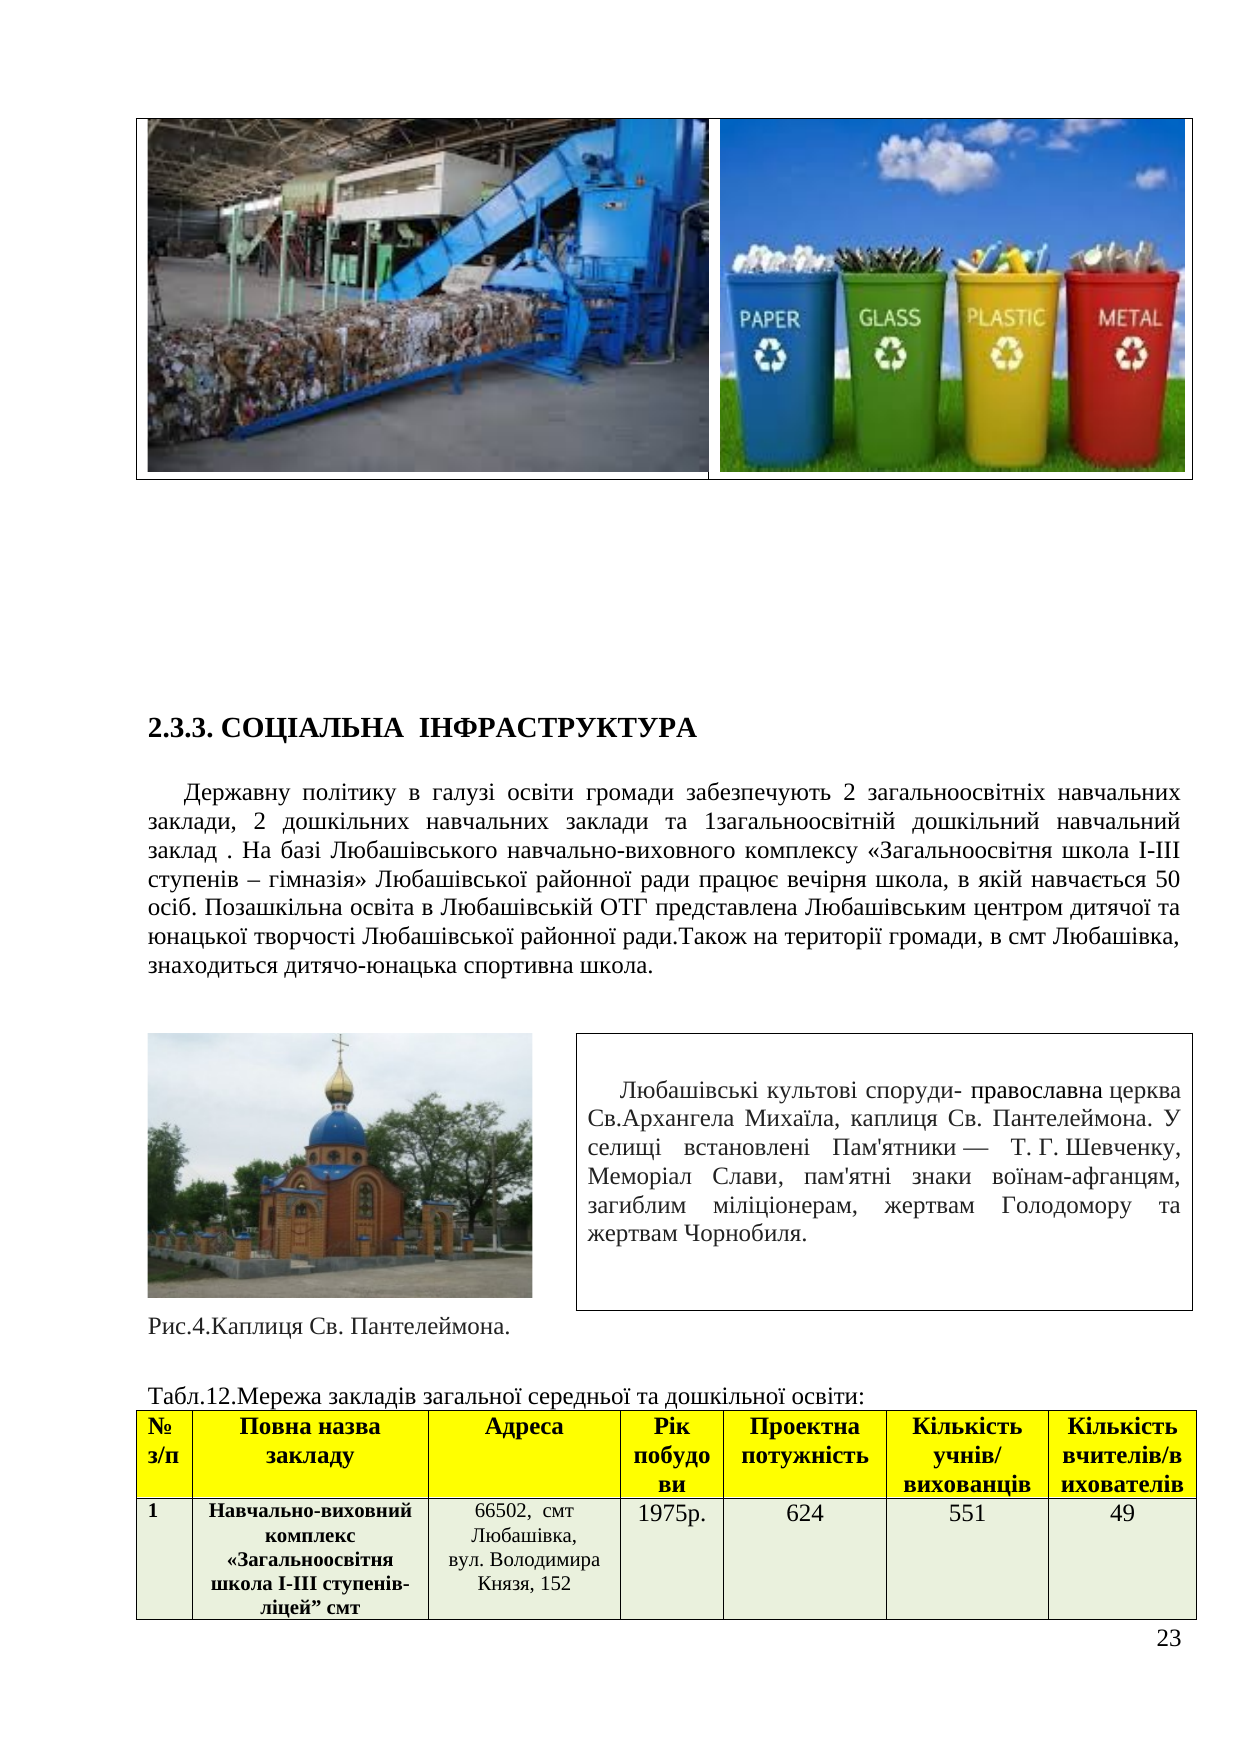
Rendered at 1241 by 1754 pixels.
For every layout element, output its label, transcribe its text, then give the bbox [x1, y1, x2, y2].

picture [720, 119, 1185, 472]
table_cell 624 [724, 1499, 886, 1619]
text Рис.4.Каплиця Св. Пантелеймона. [148, 1311, 1181, 1340]
table_header Повна назва закладу [193, 1411, 428, 1497]
table_header [136, 1033, 576, 1310]
table_cell 49 [1049, 1499, 1196, 1619]
text Державну політику в галузі освіти громади забезпечують 2 загальноосвітніх навчальних заклади, 2 дошкільних навчальних заклади та 1загальноосвітній дошкільний навчальний заклад . На базі Любашівського навчально-виховного комплексу «Загальноосвітня школа І-ІІІ ступенів – гімназія» Любашівської районної ради працює вечірня школа, в якій навчається 50 осіб. Позашкільна освіта в Любашівській ОТГ представлена Любашівським центром дитячої та юнацької творчості Любашівської районної ради.Також на території громади, в смт Любашівка, знаходиться дитячо-юнацька спортивна школа. [148, 777, 1181, 979]
table_header [137, 119, 708, 479]
picture [147, 1033, 533, 1298]
table_header Любашівські культові споруди- православна церква Св.Архангела Михаїла, каплиця Св. Пантелеймона. У селищі встановлені Пам'ятники — Т. Г. Шевченку, Меморіал Слави, пам'ятні знаки воїнам-афганцям, загиблим міліціонерам, жертвам Голодомору та жертвам Чорнобиля. [577, 1034, 1192, 1310]
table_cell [429, 1499, 620, 1619]
picture [147, 119, 709, 472]
table_cell 1975р. [621, 1499, 723, 1619]
table_header Рік побудови [621, 1411, 723, 1497]
table_header № з/п [137, 1411, 192, 1497]
table_header Кількість учнів/ вихованців [887, 1411, 1048, 1497]
text Табл.12.Мережа закладів загальної середньої та дошкільної освіти: [148, 1381, 1181, 1410]
table_cell 551 [887, 1499, 1048, 1619]
table_header Проектна потужність [724, 1411, 886, 1497]
text 2.3.3. СОЦІАЛЬНА ІНФРАСТРУКТУРА [148, 710, 1181, 744]
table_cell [193, 1499, 428, 1619]
table_cell 1 [137, 1499, 192, 1619]
table_header Адреса [429, 1411, 620, 1497]
table_header Кількість вчителів/вихователів [1049, 1411, 1196, 1497]
table_header [709, 119, 1192, 479]
